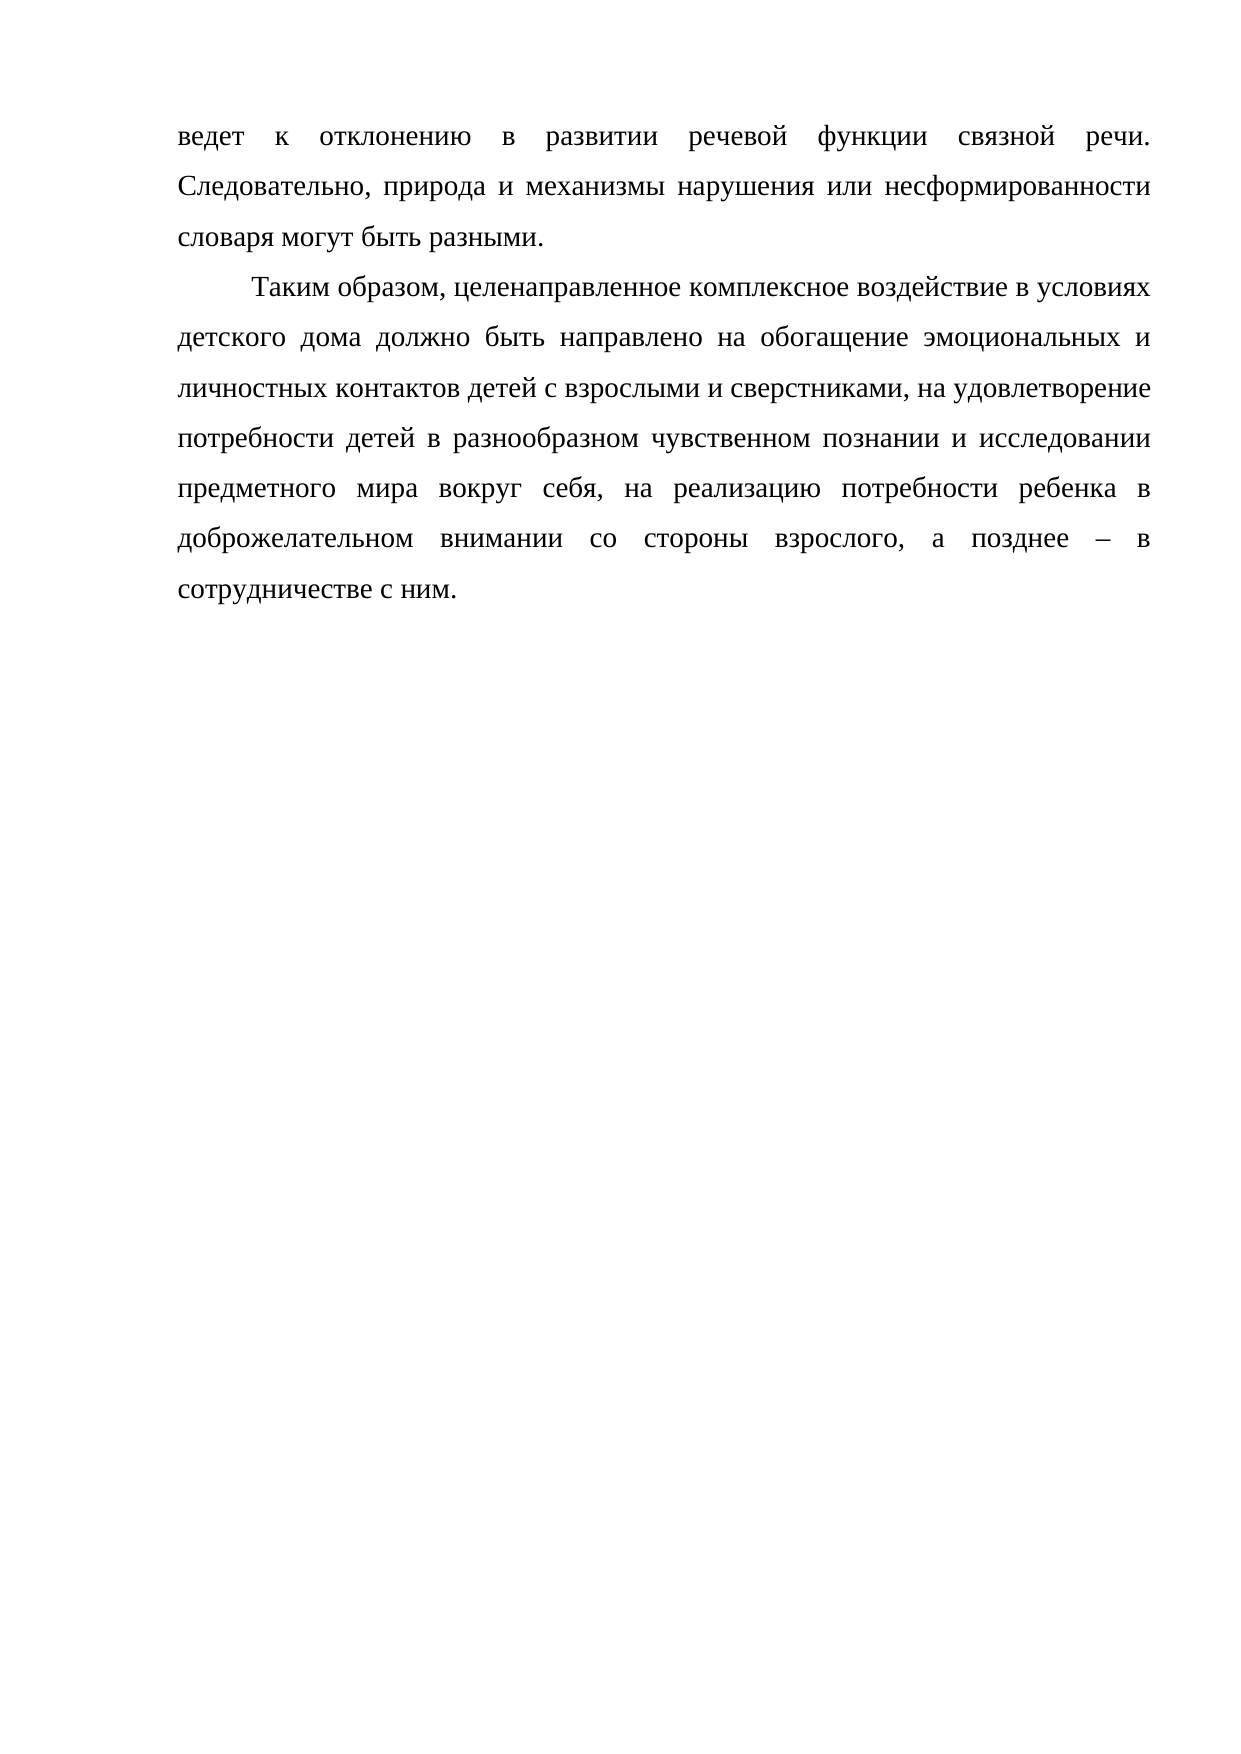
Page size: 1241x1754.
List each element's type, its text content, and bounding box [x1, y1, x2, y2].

text Таким образом, целенаправленное комплексное воздействие в условиях детского дома должно быть направлено на обогащение эмоциональных и личностных контактов детей с взрослыми и сверстниками, на удовлетворение потребности детей в разнообразном чувственном познании и исследовании предметного мира вокруг себя, на реализацию потребности ребенка в доброжелательном внимании со стороны взрослого, а позднее – в сотрудничестве с ним. [177, 269, 1152, 604]
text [177, 118, 1152, 252]
